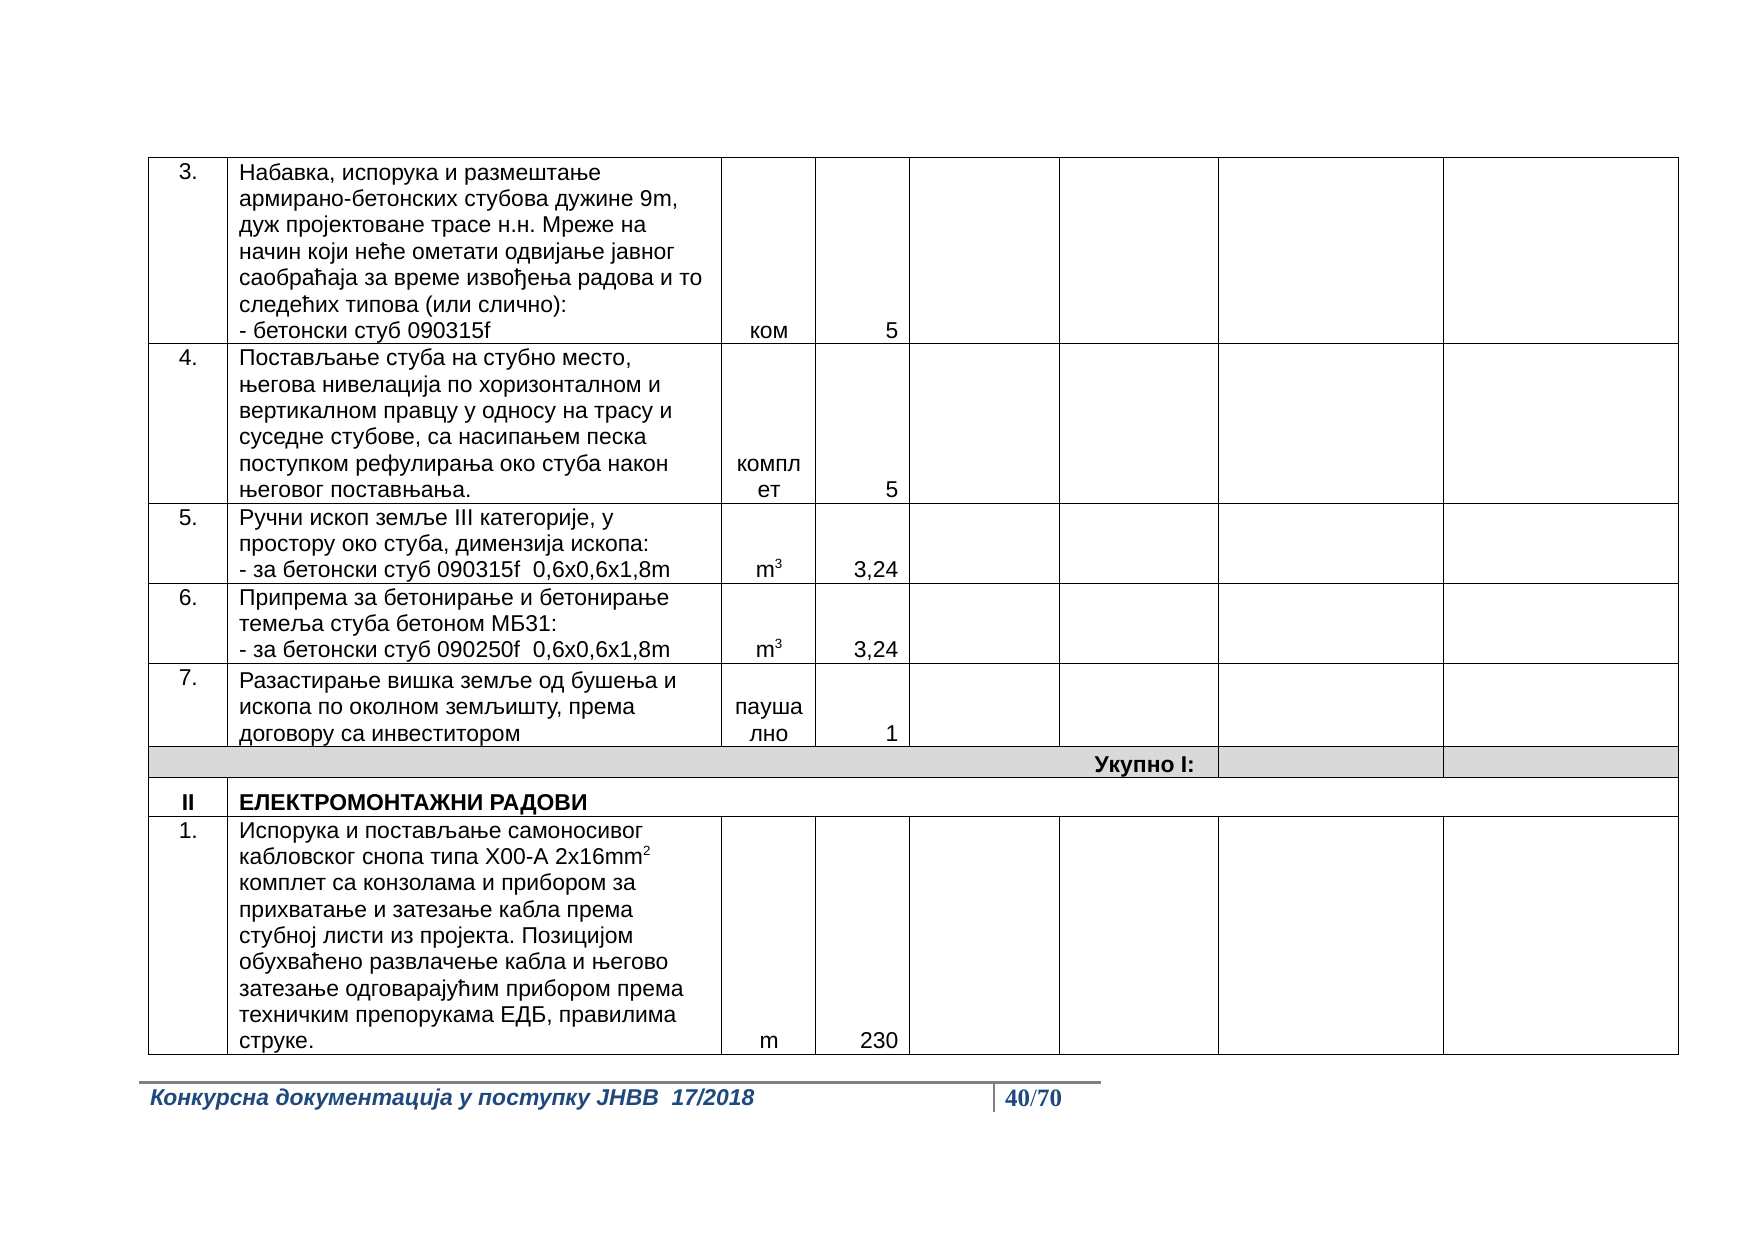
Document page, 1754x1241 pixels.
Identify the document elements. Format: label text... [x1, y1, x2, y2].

table_cell [1444, 817, 1678, 1054]
table_cell [1219, 504, 1443, 582]
table_cell [1060, 158, 1218, 343]
table_cell 5. [149, 504, 227, 582]
table_cell [1060, 584, 1218, 663]
table_cell Разастирање вишка земље од бушења и ископа по околном земљишту, према договору са инвеститором [228, 664, 721, 746]
table_cell комплет [722, 344, 815, 502]
table_cell [1219, 584, 1443, 663]
table_cell Набавка, испорука и размештање армирано-бетонских стубова дужине 9m, дуж пројектоване трасе н.н. Мреже на начин који неће ометати одвијање јавног саобраћаја за време извођења радова и то следећих типова (или слично): - бетонски стуб 090315f [228, 158, 721, 343]
table_cell 230 [816, 817, 909, 1054]
table_cell 3,24 [816, 504, 909, 582]
table_cell 1. [149, 817, 227, 1054]
table_cell [1219, 817, 1443, 1054]
table_cell [910, 584, 1059, 663]
table_cell Укупно I: [149, 747, 1218, 777]
table_cell 5 [816, 344, 909, 502]
table_cell m3 [722, 504, 815, 582]
table_cell Постављање стуба на стубно место, његова нивелација по хоризонталном и вертикалном правцу у односу на трасу и суседне стубове, са насипањем песка поступком рефулирања око стуба након његовог поставњања. [228, 344, 721, 502]
table_cell [1060, 344, 1218, 502]
table_cell Ручни ископ земље ΙΙΙ категорије, у простору око стуба, димензија ископа: - за бетонски стуб 090315f 0,6x0,6x1,8m [228, 504, 721, 582]
table_cell ком [722, 158, 815, 343]
table_cell m3 [722, 584, 815, 663]
table_cell [910, 664, 1059, 746]
table_cell 5 [816, 158, 909, 343]
table_cell ЕЛЕКТРОМОНТАЖНИ РАДОВИ [228, 778, 1678, 816]
table_cell [1219, 344, 1443, 502]
table_cell [1060, 817, 1218, 1054]
table_cell [1444, 747, 1678, 777]
table_cell Припрема за бетонирање и бетонирање темеља стуба бетоном МБ31: - за бетонски стуб 090250f 0,6x0,6x1,8m [228, 584, 721, 663]
table_cell 7. [149, 664, 227, 746]
table_cell 3. [149, 158, 227, 343]
table_cell [1444, 584, 1678, 663]
table_cell [910, 344, 1059, 502]
table_cell паушално [722, 664, 815, 746]
table_cell m [722, 817, 815, 1054]
table_cell 3,24 [816, 584, 909, 663]
table_cell [1444, 664, 1678, 746]
table_cell [910, 504, 1059, 582]
table_cell 4. [149, 344, 227, 502]
table_cell [1060, 504, 1218, 582]
table_cell [1444, 344, 1678, 502]
table_cell [1219, 747, 1443, 777]
table_cell [1219, 158, 1443, 343]
table_cell [1219, 664, 1443, 746]
table_cell [910, 817, 1059, 1054]
table_cell [1060, 664, 1218, 746]
table_cell [910, 158, 1059, 343]
table_cell 6. [149, 584, 227, 663]
table_cell 1 [816, 664, 909, 746]
table_cell [1444, 158, 1678, 343]
table_cell II [149, 778, 227, 816]
table_cell Испорука и постављање самоносивог кабловског снопа типа X00-А 2x16mm2 комплет са конзолама и прибором за прихватање и затезање кабла према стубној листи из пројекта. Позицијом обухваћено развлачење кабла и његово затезање одговарајућим прибором према техничким препорукама ЕДБ, правилима струке. [228, 817, 721, 1054]
table_cell [1444, 504, 1678, 582]
